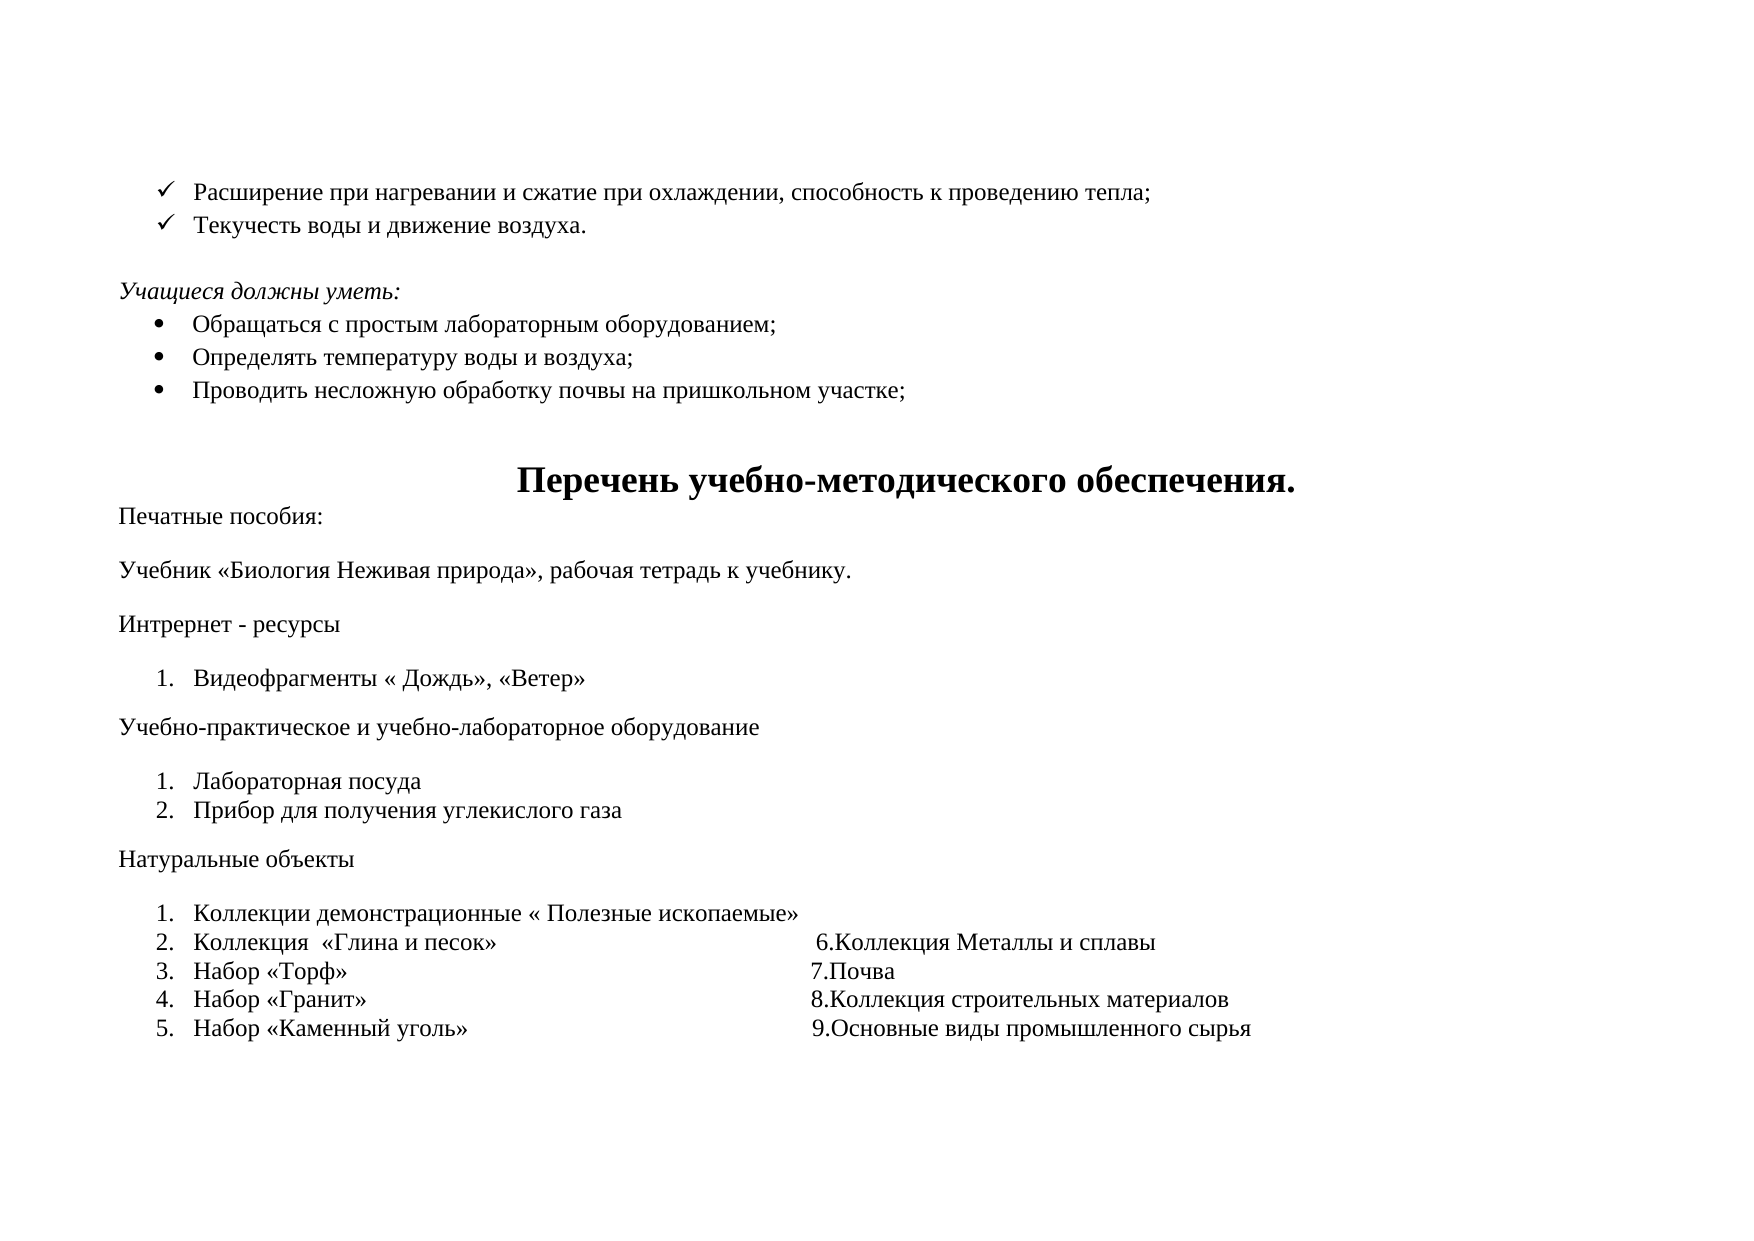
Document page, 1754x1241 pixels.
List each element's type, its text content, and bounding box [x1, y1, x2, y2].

text Интрернет - ресурсы [118, 609, 1636, 637]
list Лабораторная посуда [156, 766, 1636, 795]
list Расширение при нагревании и сжатие при охлаждении, способность к проведению тепла; [156, 177, 1636, 206]
list Учащиеся должны уметь: [118, 276, 1636, 305]
list Прибор для получения углекислого газа [156, 795, 1636, 823]
list Текучесть воды и движение воздуха. [156, 210, 1636, 239]
list Обращаться с простым лабораторным оборудованием; [154, 309, 1636, 338]
list Коллекции демонстрационные « Полезные ископаемые» [156, 898, 1636, 927]
list Определять температуру воды и воздуха; [154, 342, 1636, 371]
list Набор «Торф» 7.Почва [156, 956, 1636, 984]
list Проводить несложную обработку почвы на пришкольном участке; [154, 375, 1636, 404]
text Перечень учебно-методического обеспечения. [177, 458, 1636, 501]
list Коллекция «Глина и песок» 6.Коллекция Металлы и сплавы [156, 927, 1636, 956]
list Видеофрагменты « Дождь», «Ветер» [156, 663, 1636, 691]
text Печатные пособия: [118, 501, 1636, 530]
list Набор «Каменный уголь» 9.Основные виды промышленного сырья [156, 1013, 1636, 1042]
list Набор «Гранит» 8.Коллекция строительных материалов [156, 984, 1636, 1013]
text Учебно-практическое и учебно-лабораторное оборудование [118, 712, 1636, 741]
text Натуральные объекты [118, 844, 1636, 873]
text Учебник «Биология Неживая природа», рабочая тетрадь к учебнику. [118, 555, 1636, 584]
